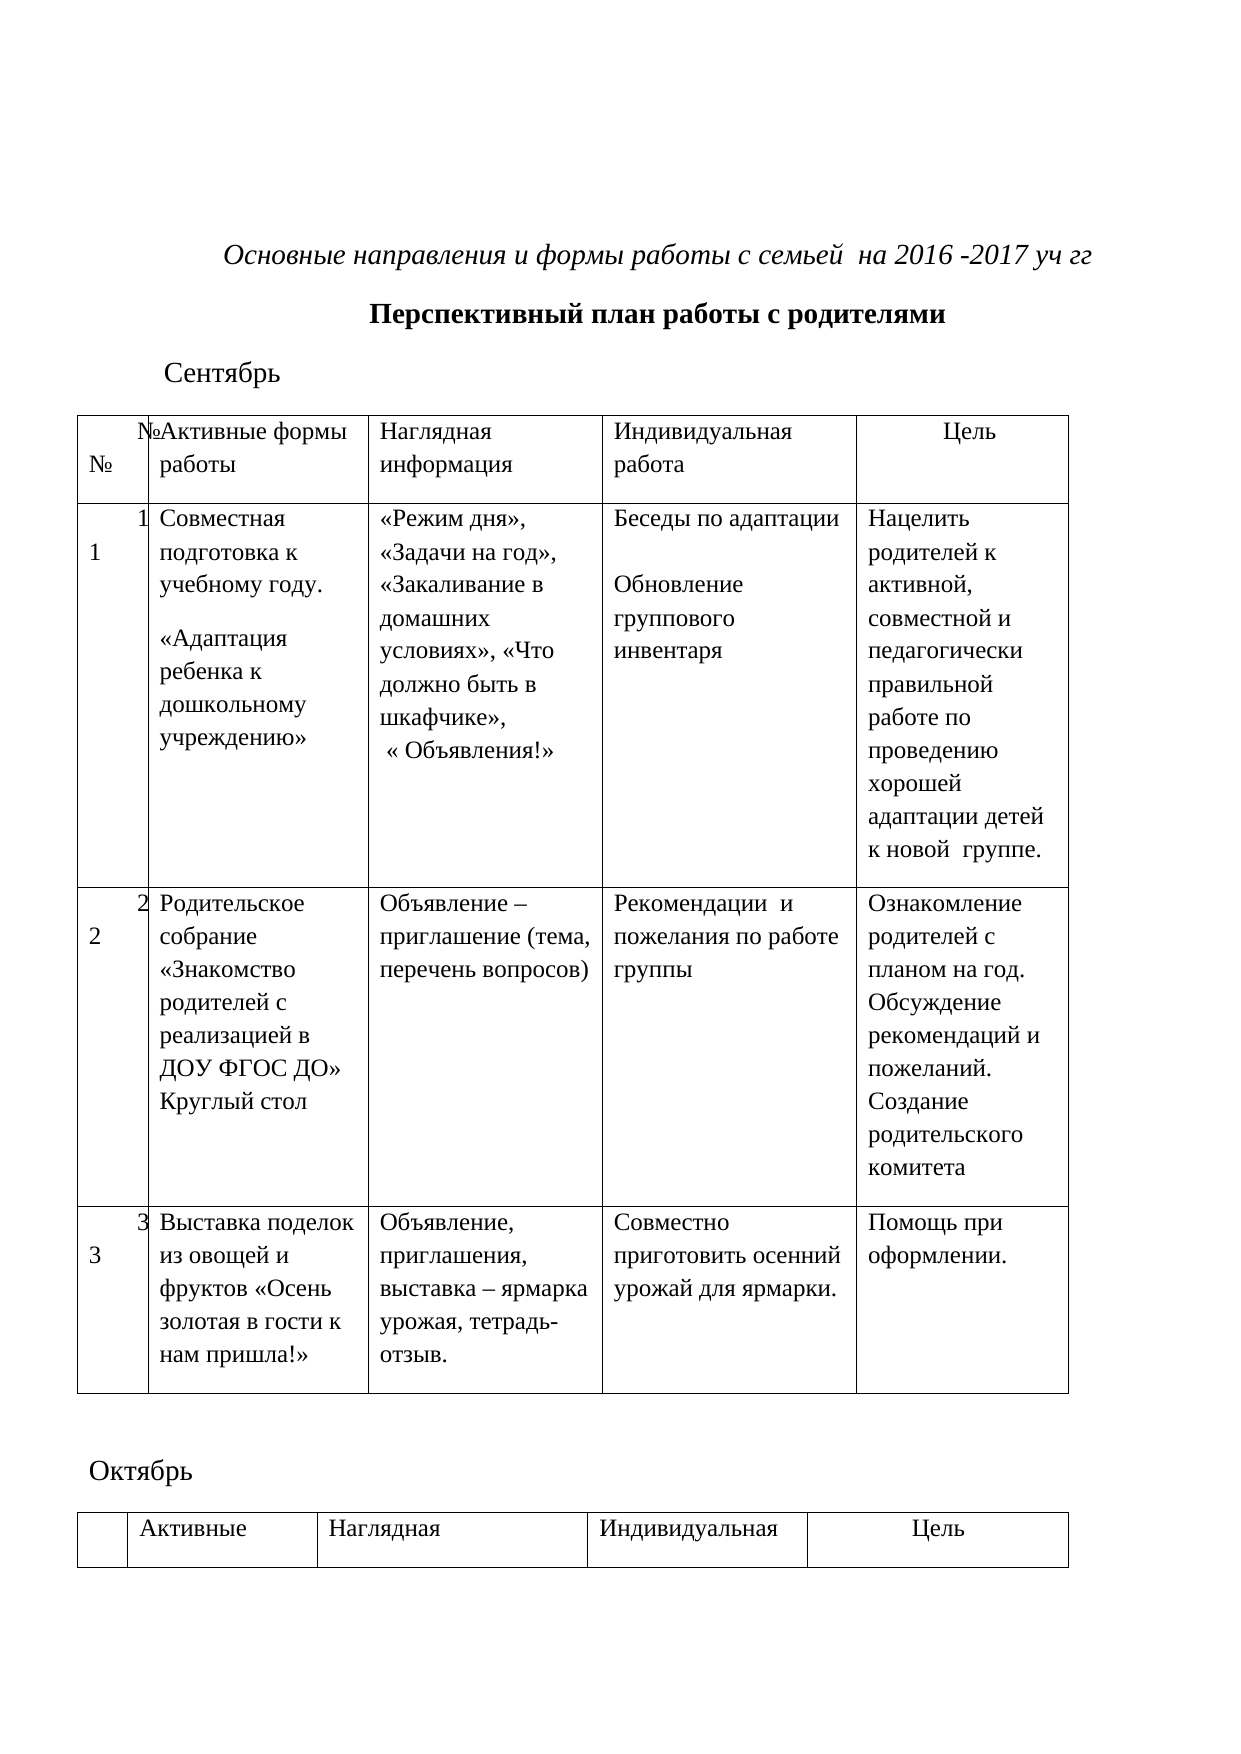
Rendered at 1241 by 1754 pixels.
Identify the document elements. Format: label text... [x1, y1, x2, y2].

table_header №№ [78, 416, 148, 502]
text Сентябрь [89, 356, 1152, 389]
table_cell «Режим дня», «Задачи на год», «Закаливание в домашних условиях», «Что должно быть в шкафчике», « Объявления!» [369, 504, 602, 887]
table_cell 33 [78, 1207, 148, 1392]
table_header № [78, 1513, 127, 1567]
table_cell Ознакомление родителей с планом на год. Обсуждение рекомендаций и пожеланий. Создание родительского комитета [857, 888, 1068, 1206]
table_cell Нацелить родителей к активной, совместной и педагогически правильной работе по проведению хорошей адаптации детей к новой группе. [857, 504, 1068, 887]
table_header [318, 1513, 587, 1567]
text Основные направления и формы работы с семьей на 2016 -2017 уч гг [89, 237, 1152, 270]
table_header Цель [857, 416, 1068, 502]
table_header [128, 1513, 317, 1567]
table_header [588, 1513, 807, 1567]
table_header Цель [808, 1513, 1068, 1567]
table_cell Выставка поделок из овощей и фруктов «Осень золотая в гости к нам пришла!» [149, 1207, 368, 1392]
table_cell Совместно приготовить осенний урожай для ярмарки. [603, 1207, 856, 1392]
table_cell Помощь при оформлении. [857, 1207, 1068, 1392]
table_cell Беседы по адаптации Обновление группового инвентаря [603, 504, 856, 887]
table_cell Родительское собрание «Знакомство родителей с реализацией в ДОУ ФГОС ДО» Круглый стол [149, 888, 368, 1206]
text Октябрь [89, 1453, 1152, 1486]
table_cell 22 [78, 888, 148, 1206]
table_header Наглядная информация [369, 416, 602, 502]
text Перспективный план работы с родителями [89, 296, 1152, 330]
table_cell Совместная подготовка к учебному году. «Адаптация ребенка к дошкольному учреждению» [149, 504, 368, 887]
table_header Активные формы работы [149, 416, 368, 502]
table_cell Рекомендации и пожелания по работе группы [603, 888, 856, 1206]
table_header Индивидуальная работа [603, 416, 856, 502]
table_cell Объявление – приглашение (тема, перечень вопросов) [369, 888, 602, 1206]
table_cell Объявление, приглашения, выставка – ярмарка урожая, тетрадь-отзыв. [369, 1207, 602, 1392]
table_cell 11 [78, 504, 148, 887]
